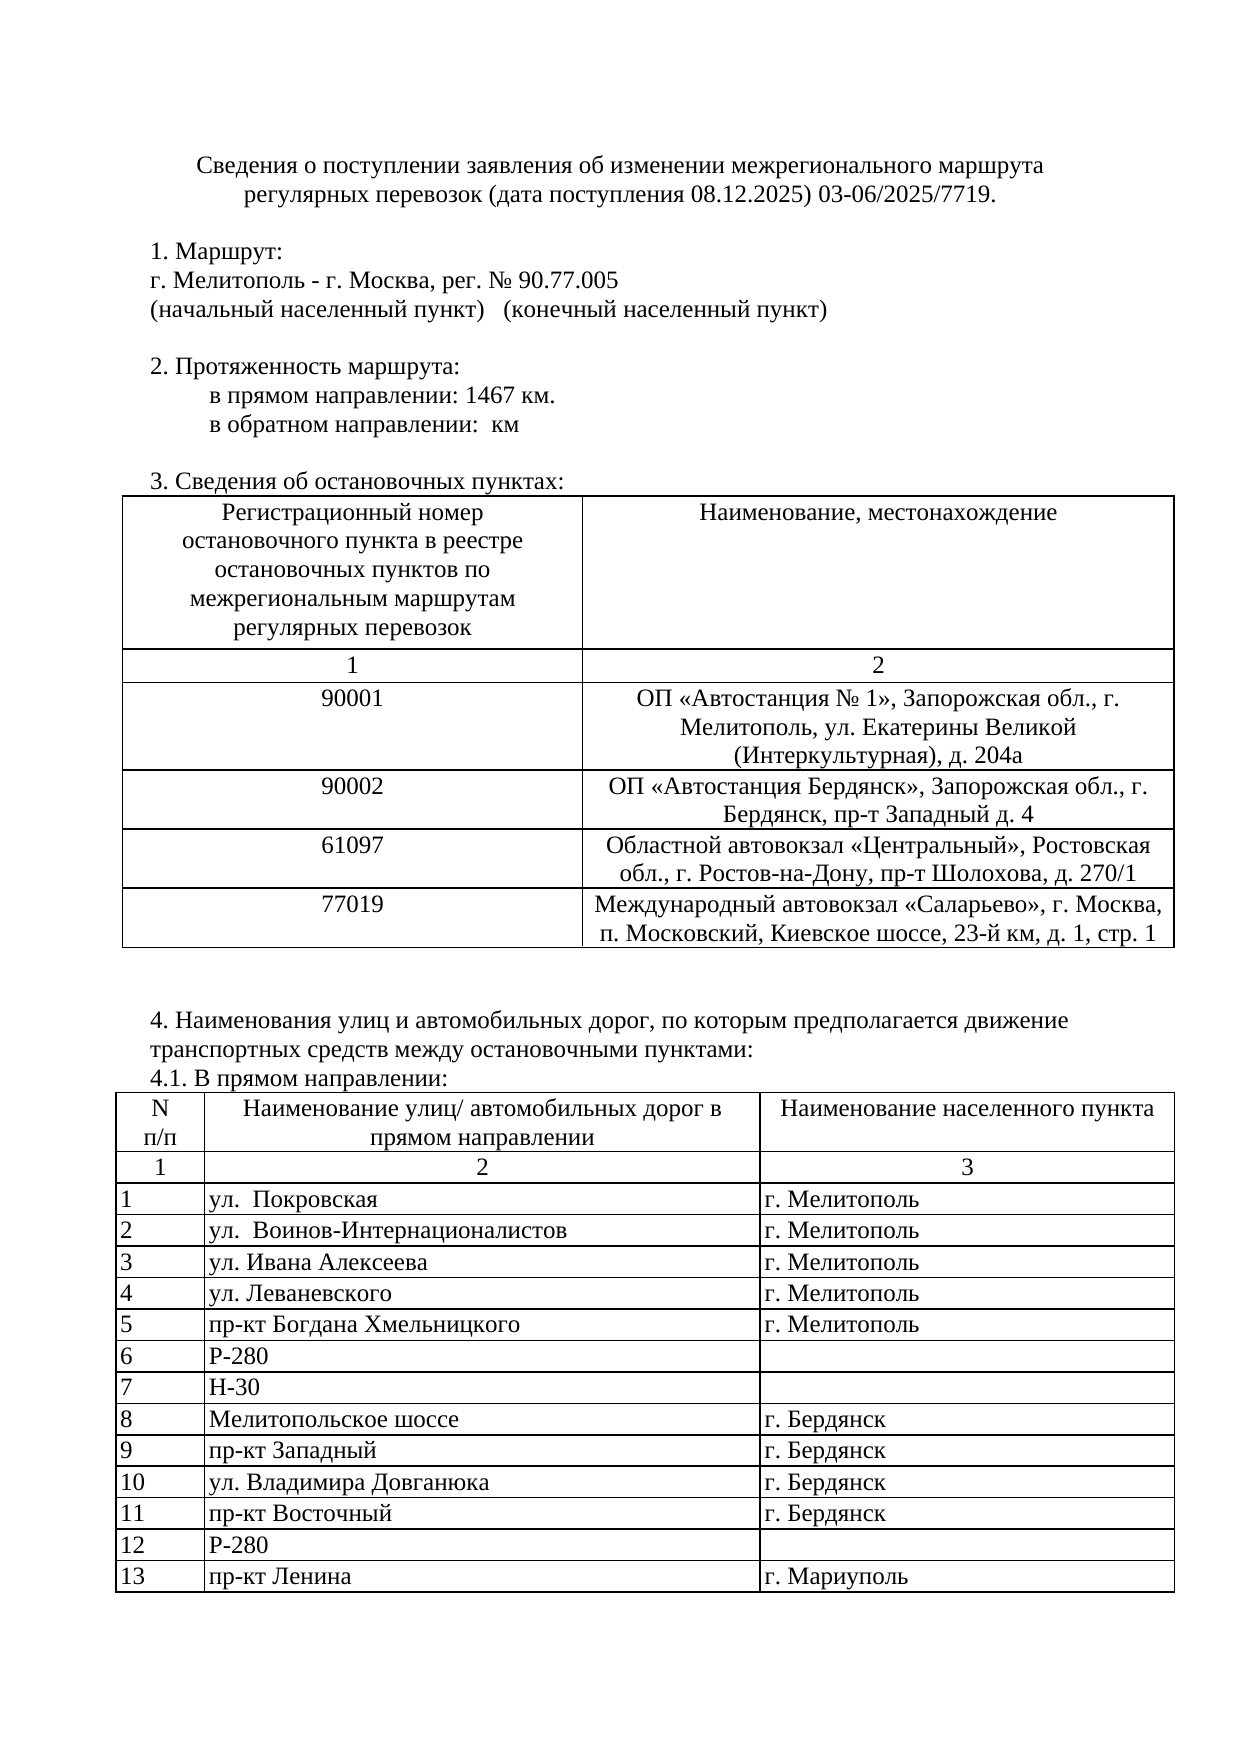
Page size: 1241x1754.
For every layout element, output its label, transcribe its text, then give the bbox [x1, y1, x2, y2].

text (начальный населенный пункт) (конечный населенный пункт) [150, 294, 1090, 322]
table_cell ул. Ивана Алексеева [205, 1247, 759, 1277]
table_header Регистрационный номер остановочного пункта в реестре остановочных пунктов по межрегиональным маршрутам регулярных перевозок [123, 497, 582, 648]
table_cell 5 [117, 1310, 204, 1339]
table_cell пр-кт Ленина [205, 1561, 759, 1591]
table_cell 1 [123, 650, 582, 681]
table_cell пр-кт Восточный [205, 1498, 759, 1528]
table_cell ОП «Автостанция Бердянск», Запорожская обл., г. Бердянск, пр-т Западный д. 4 [583, 771, 1173, 828]
table_cell г. Бердянск [761, 1404, 1174, 1434]
table_cell 90001 [123, 683, 582, 769]
table_cell г. Мариуполь [761, 1561, 1174, 1591]
table_cell [761, 1341, 1174, 1371]
table_cell 90002 [123, 771, 582, 828]
table_cell 61097 [123, 830, 582, 887]
table_cell [761, 1373, 1174, 1402]
table_cell ул. Воинов-Интернационалистов [205, 1215, 759, 1245]
table_header Наименование, местонахождение [583, 497, 1173, 648]
table_cell ОП «Автостанция № 1», Запорожская обл., г. Мелитополь, ул. Екатерины Великой (Интеркультурная), д. 204а [583, 683, 1173, 769]
text 4.1. В прямом направлении: [150, 1063, 1090, 1092]
table_cell Н-30 [205, 1373, 759, 1402]
table_cell 2 [583, 650, 1173, 681]
table_header Наименование населенного пункта [761, 1093, 1174, 1151]
table_cell [761, 1530, 1174, 1560]
text Сведения о поступлении заявления об изменении межрегионального маршрута регулярных перевозок (дата поступления 08.12.2025) 03-06/2025/7719. [150, 150, 1090, 207]
table_cell 12 [117, 1530, 204, 1560]
table_cell 1 [117, 1152, 204, 1182]
table_cell Мелитопольское шоссе [205, 1404, 759, 1434]
table_header Наименование улиц/ автомобильных дорог в прямом направлении [205, 1093, 759, 1151]
text г. Мелитополь - г. Москва, рег. № 90.77.005 [150, 265, 1090, 294]
table_cell 11 [117, 1498, 204, 1528]
table_cell 1 [117, 1184, 204, 1214]
text 4. Наименования улиц и автомобильных дорог, по которым предполагается движение транспортных средств между остановочными пунктами: [150, 1005, 1090, 1063]
table_cell г. Мелитополь [761, 1278, 1174, 1308]
text 3. Сведения об остановочных пунктах: [150, 466, 1090, 495]
table_cell 8 [117, 1404, 204, 1434]
table_cell г. Бердянск [761, 1436, 1174, 1465]
table_cell 77019 [123, 889, 582, 946]
text в обратном направлении: км [150, 409, 1090, 437]
table_cell 6 [117, 1341, 204, 1371]
table_cell Международный автовокзал «Саларьево», г. Москва, п. Московский, Киевское шоссе, 23-й км, д. 1, стр. 1 [583, 889, 1173, 946]
table_cell 3 [761, 1152, 1174, 1182]
table_cell г. Мелитополь [761, 1184, 1174, 1214]
table_cell ул. Леваневского [205, 1278, 759, 1308]
table_cell 2 [117, 1215, 204, 1245]
table_cell 13 [117, 1561, 204, 1591]
table_cell г. Мелитополь [761, 1215, 1174, 1245]
table_cell г. Бердянск [761, 1467, 1174, 1497]
table_cell Р-280 [205, 1341, 759, 1371]
table_cell 10 [117, 1467, 204, 1497]
table_cell г. Мелитополь [761, 1310, 1174, 1339]
table_cell пр-кт Богдана Хмельницкого [205, 1310, 759, 1339]
table_cell 2 [205, 1152, 759, 1182]
text 2. Протяженность маршрута: [150, 351, 1090, 380]
table_cell ул. Владимира Довганюка [205, 1467, 759, 1497]
table_cell 7 [117, 1373, 204, 1402]
table_cell 9 [117, 1436, 204, 1465]
table_cell г. Мелитополь [761, 1247, 1174, 1277]
table_cell г. Бердянск [761, 1498, 1174, 1528]
table_header N п/п [117, 1093, 204, 1151]
table_cell 3 [117, 1247, 204, 1277]
table_cell Областной автовокзал «Центральный», Ростовская обл., г. Ростов-на-Дону, пр-т Шолохова, д. 270/1 [583, 830, 1173, 887]
table_cell 4 [117, 1278, 204, 1308]
table_cell Р-280 [205, 1530, 759, 1560]
table_cell пр-кт Западный [205, 1436, 759, 1465]
text в прямом направлении: 1467 км. [150, 380, 1090, 409]
text 1. Маршрут: [150, 236, 1090, 265]
table_cell ул. Покровская [205, 1184, 759, 1214]
